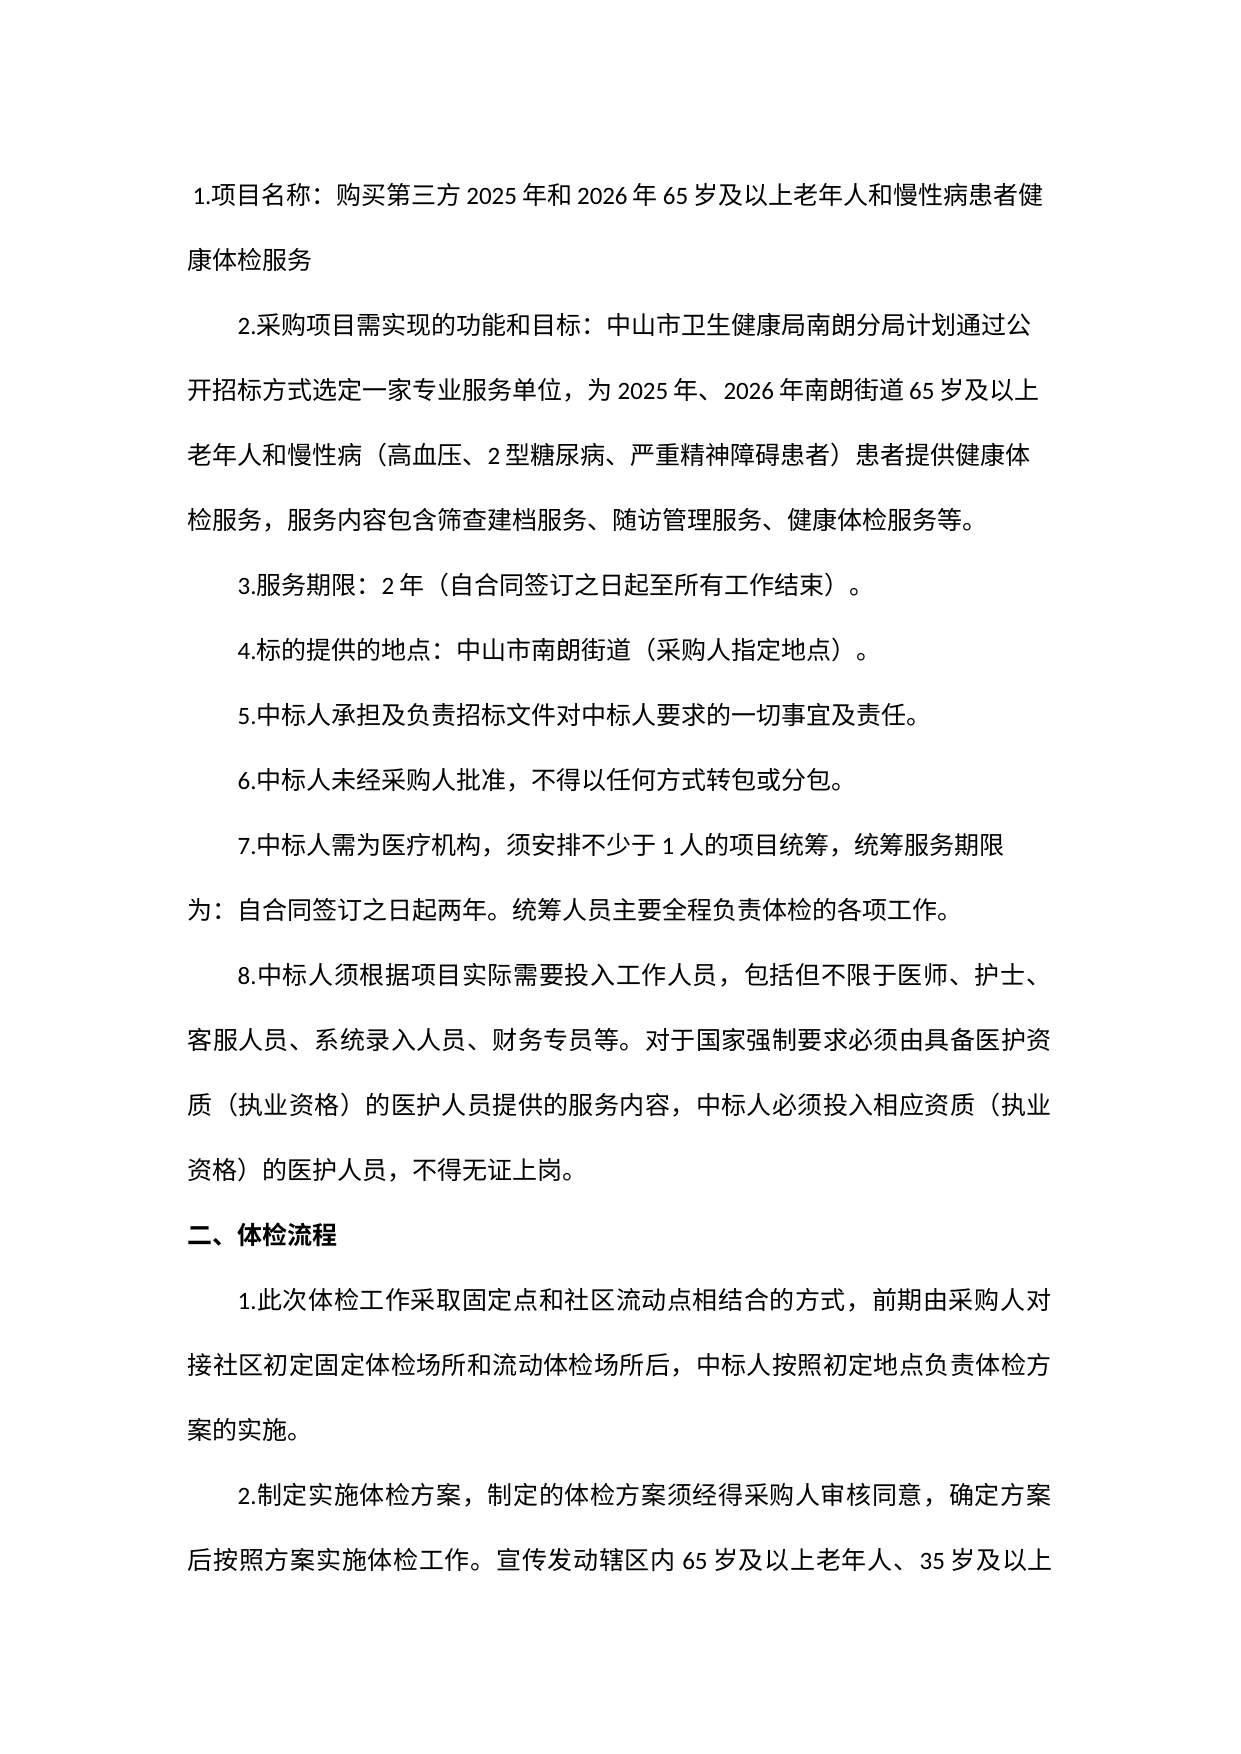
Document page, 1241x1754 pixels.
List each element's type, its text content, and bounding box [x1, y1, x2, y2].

text 7.中标人需为医疗机构，须安排不少于1人的项目统筹，统筹服务期限为：自合同签订之日起两年。统筹人员主要全程负责体检的各项工作。 [187, 812, 1053, 942]
text 3.服务期限：2年（自合同签订之日起至所有工作结束）。 [187, 552, 1053, 617]
text 二、体检流程 [187, 1202, 1053, 1267]
text 4.标的提供的地点：中山市南朗街道（采购人指定地点）。 [187, 617, 1053, 682]
text 1.项目名称：购买第三方2025年和2026年65岁及以上老年人和慢性病患者健康体检服务 [187, 162, 1053, 292]
text 5.中标人承担及负责招标文件对中标人要求的一切事宜及责任。 [187, 682, 1053, 747]
text 8.中标人须根据项目实际需要投入工作人员，包括但不限于医师、护士、客服人员、系统录入人员、财务专员等。对于国家强制要求必须由具备医护资质（执业资格）的医护人员提供的服务内容，中标人必须投入相应资质（执业资格）的医护人员，不得无证上岗。 [187, 942, 1053, 1202]
text 1.此次体检工作采取固定点和社区流动点相结合的方式，前期由采购人对接社区初定固定体检场所和流动体检场所后，中标人按照初定地点负责体检方案的实施。 [187, 1267, 1053, 1462]
text 6.中标人未经采购人批准，不得以任何方式转包或分包。 [187, 747, 1053, 812]
text 2.采购项目需实现的功能和目标：中山市卫生健康局南朗分局计划通过公开招标方式选定一家专业服务单位，为2025年、2026年南朗街道65岁及以上老年人和慢性病（高血压、2型糖尿病、严重精神障碍患者）患者提供健康体检服务，服务内容包含筛查建档服务、随访管理服务、健康体检服务等。 [187, 292, 1053, 552]
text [187, 1462, 1053, 1592]
